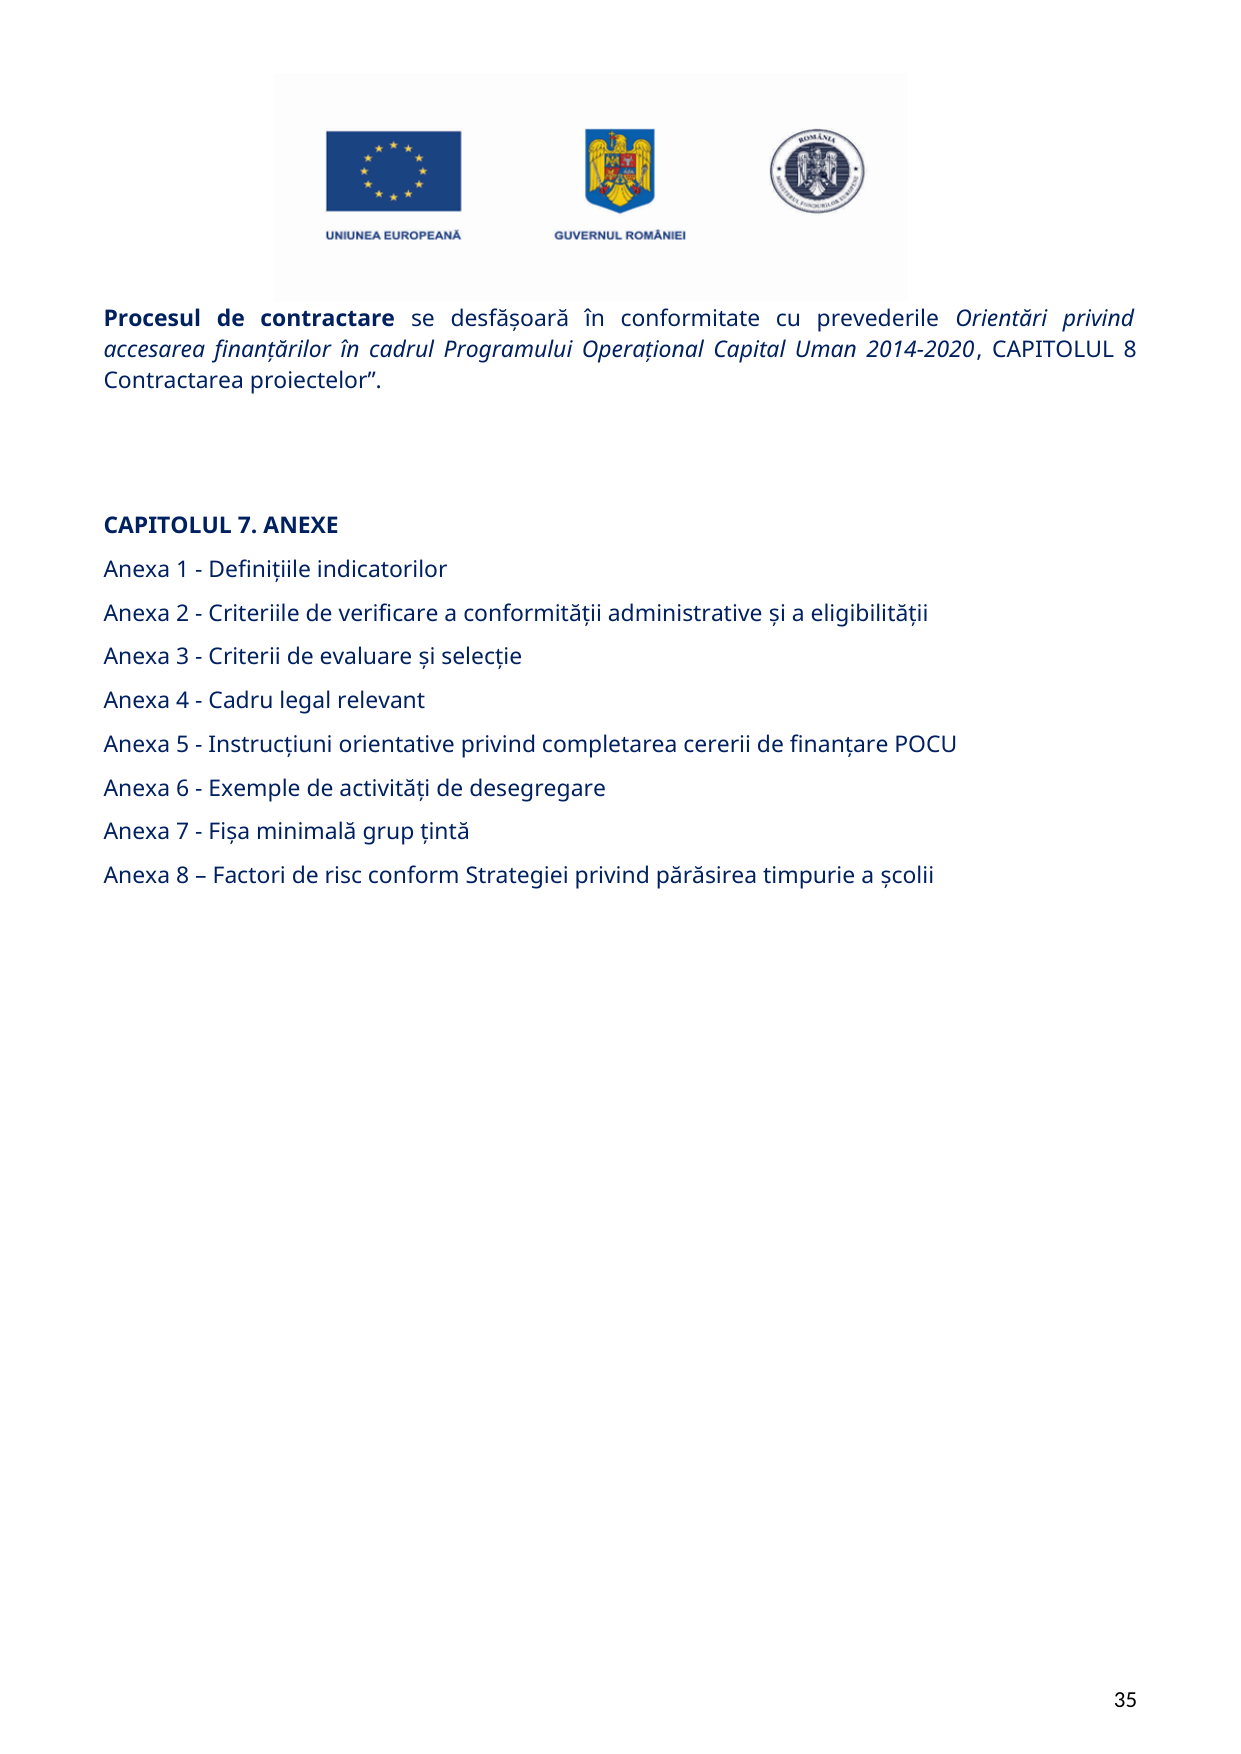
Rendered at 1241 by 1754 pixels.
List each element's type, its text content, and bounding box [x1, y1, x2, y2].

subtitle Anexa 2 - Criteriile de verificare a conformității administrative și a eligibilității [103, 597, 1137, 628]
picture [273, 73, 908, 302]
subtitle Anexa 3 - Criterii de evaluare și selecție [103, 640, 1137, 672]
text Anexa 8 – Factori de risc conform Strategiei privind părăsirea timpurie a școlii [103, 859, 1137, 890]
subtitle CAPITOLUL 7. ANEXE [103, 509, 1137, 540]
subtitle Anexa 4 - Cadru legal relevant [103, 684, 1137, 715]
subtitle Anexa 6 - Exemple de activități de desegregare [103, 772, 1137, 803]
text Anexa 1 - Definițiile indicatorilor [103, 553, 1137, 584]
subtitle Anexa 5 - Instrucțiuni orientative privind completarea cererii de finanțare POCU [103, 728, 1137, 759]
text Procesul de contractare se desfășoară în conformitate cu prevederile Orientări privind accesarea finanțărilor în cadrul Programului Operațional Capital Uman 2014-2020, CAPITOLUL 8 Contractarea proiectelor”. [103, 302, 1137, 396]
subtitle Anexa 7 - Fișa minimală grup țintă [103, 815, 1137, 847]
